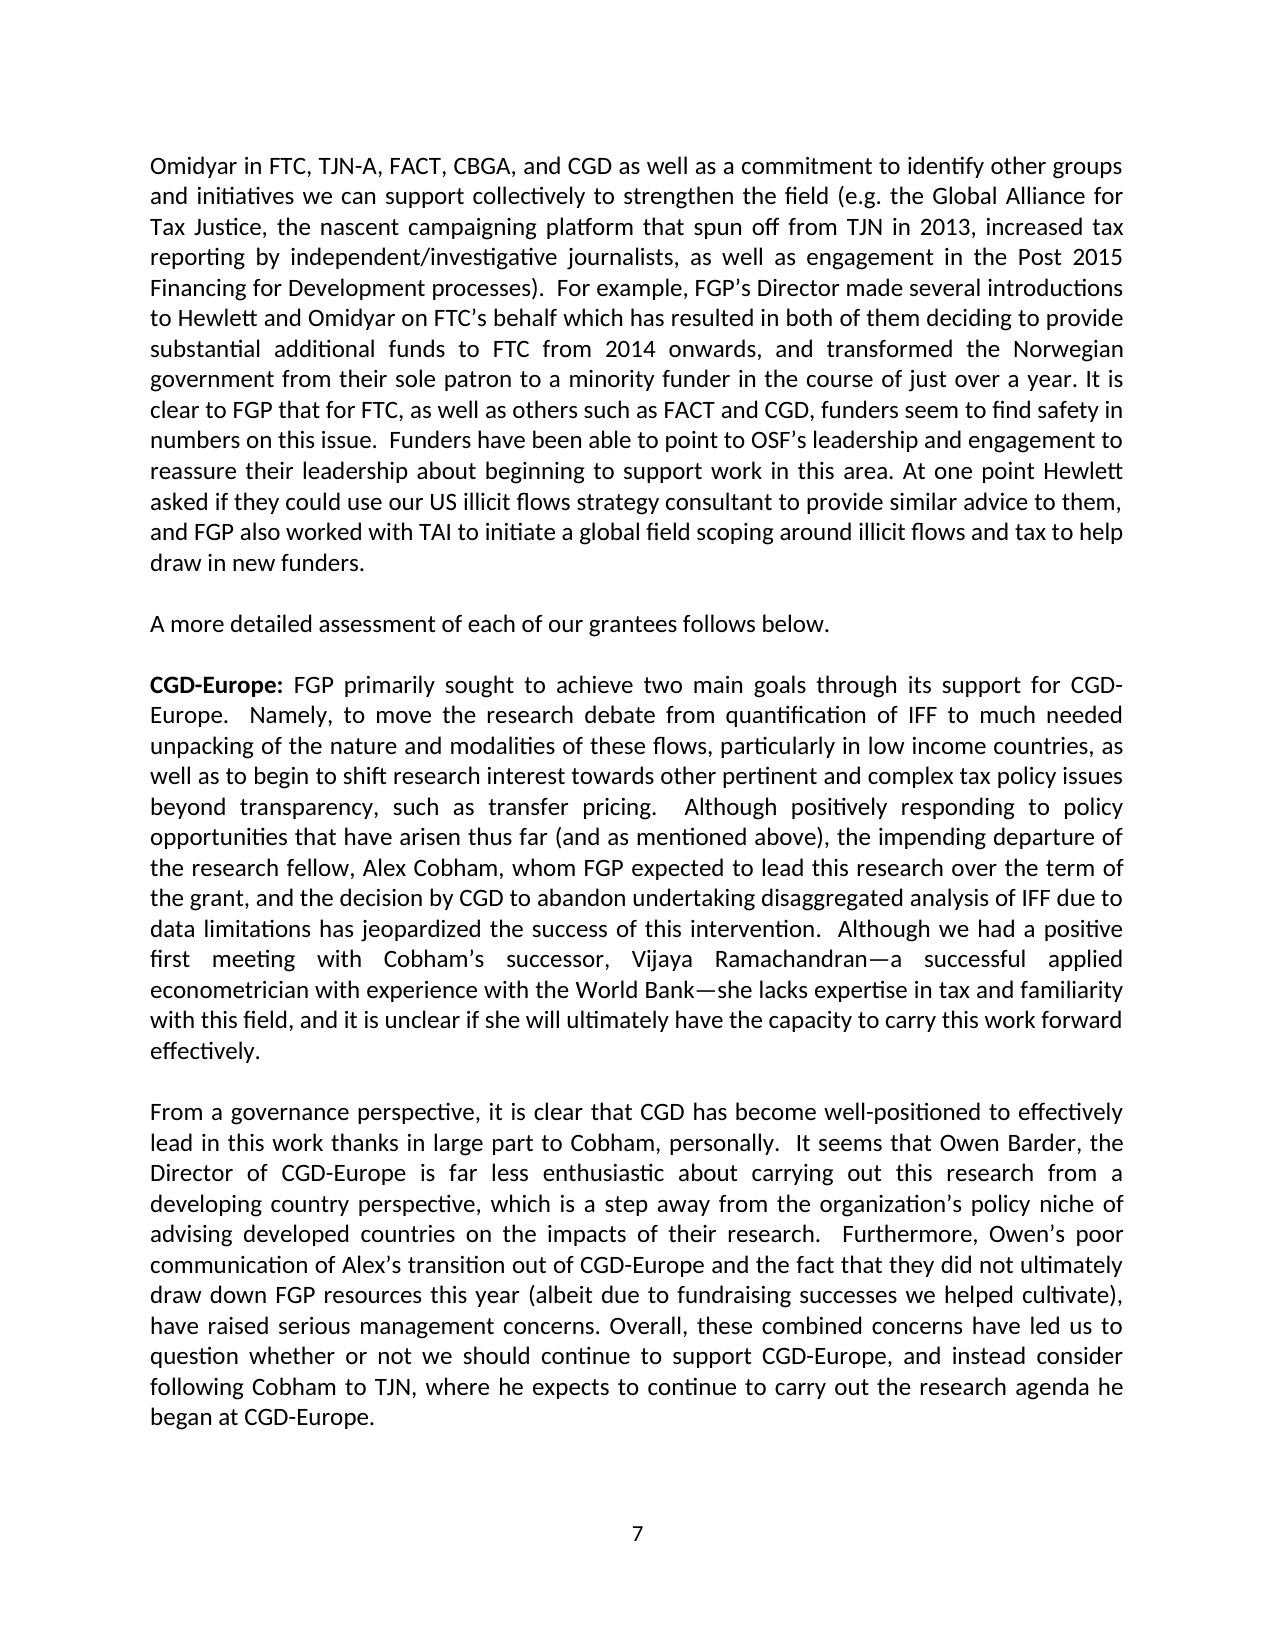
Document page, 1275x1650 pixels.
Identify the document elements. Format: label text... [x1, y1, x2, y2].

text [150, 150, 1125, 577]
text From a governance perspective, it is clear that CGD has become well-positioned to effectively lead in this work thanks in large part to Cobham, personally. It seems that Owen Barder, the Director of CGD-Europe is far less enthusiastic about carrying out this research from a developing country perspective, which is a step away from the organization’s policy niche of advising developed countries on the impacts of their research. Furthermore, Owen’s poor communication of Alex’s transition out of CGD-Europe and the fact that they did not ultimately draw down FGP resources this year (albeit due to fundraising successes we helped cultivate), have raised serious management concerns. Overall, these combined concerns have led us to question whether or not we should continue to support CGD-Europe, and instead consider following Cobham to TJN, where he expects to continue to carry out the research agenda he began at CGD-Europe. [150, 1096, 1125, 1432]
text A more detailed assessment of each of our grantees follows below. [150, 608, 1125, 638]
text CGD-Europe: FGP primarily sought to achieve two main goals through its support for CGD-Europe. Namely, to move the research debate from quantification of IFF to much needed unpacking of the nature and modalities of these flows, particularly in low income countries, as well as to begin to shift research interest towards other pertinent and complex tax policy issues beyond transparency, such as transfer pricing. Although positively responding to policy opportunities that have arisen thus far (and as mentioned above), the impending departure of the research fellow, Alex Cobham, whom FGP expected to lead this research over the term of the grant, and the decision by CGD to abandon undertaking disaggregated analysis of IFF due to data limitations has jeopardized the success of this intervention. Although we had a positive first meeting with Cobham’s successor, Vijaya Ramachandran—a successful applied econometrician with experience with the World Bank—she lacks expertise in tax and familiarity with this field, and it is unclear if she will ultimately have the capacity to carry this work forward effectively. [150, 669, 1125, 1066]
